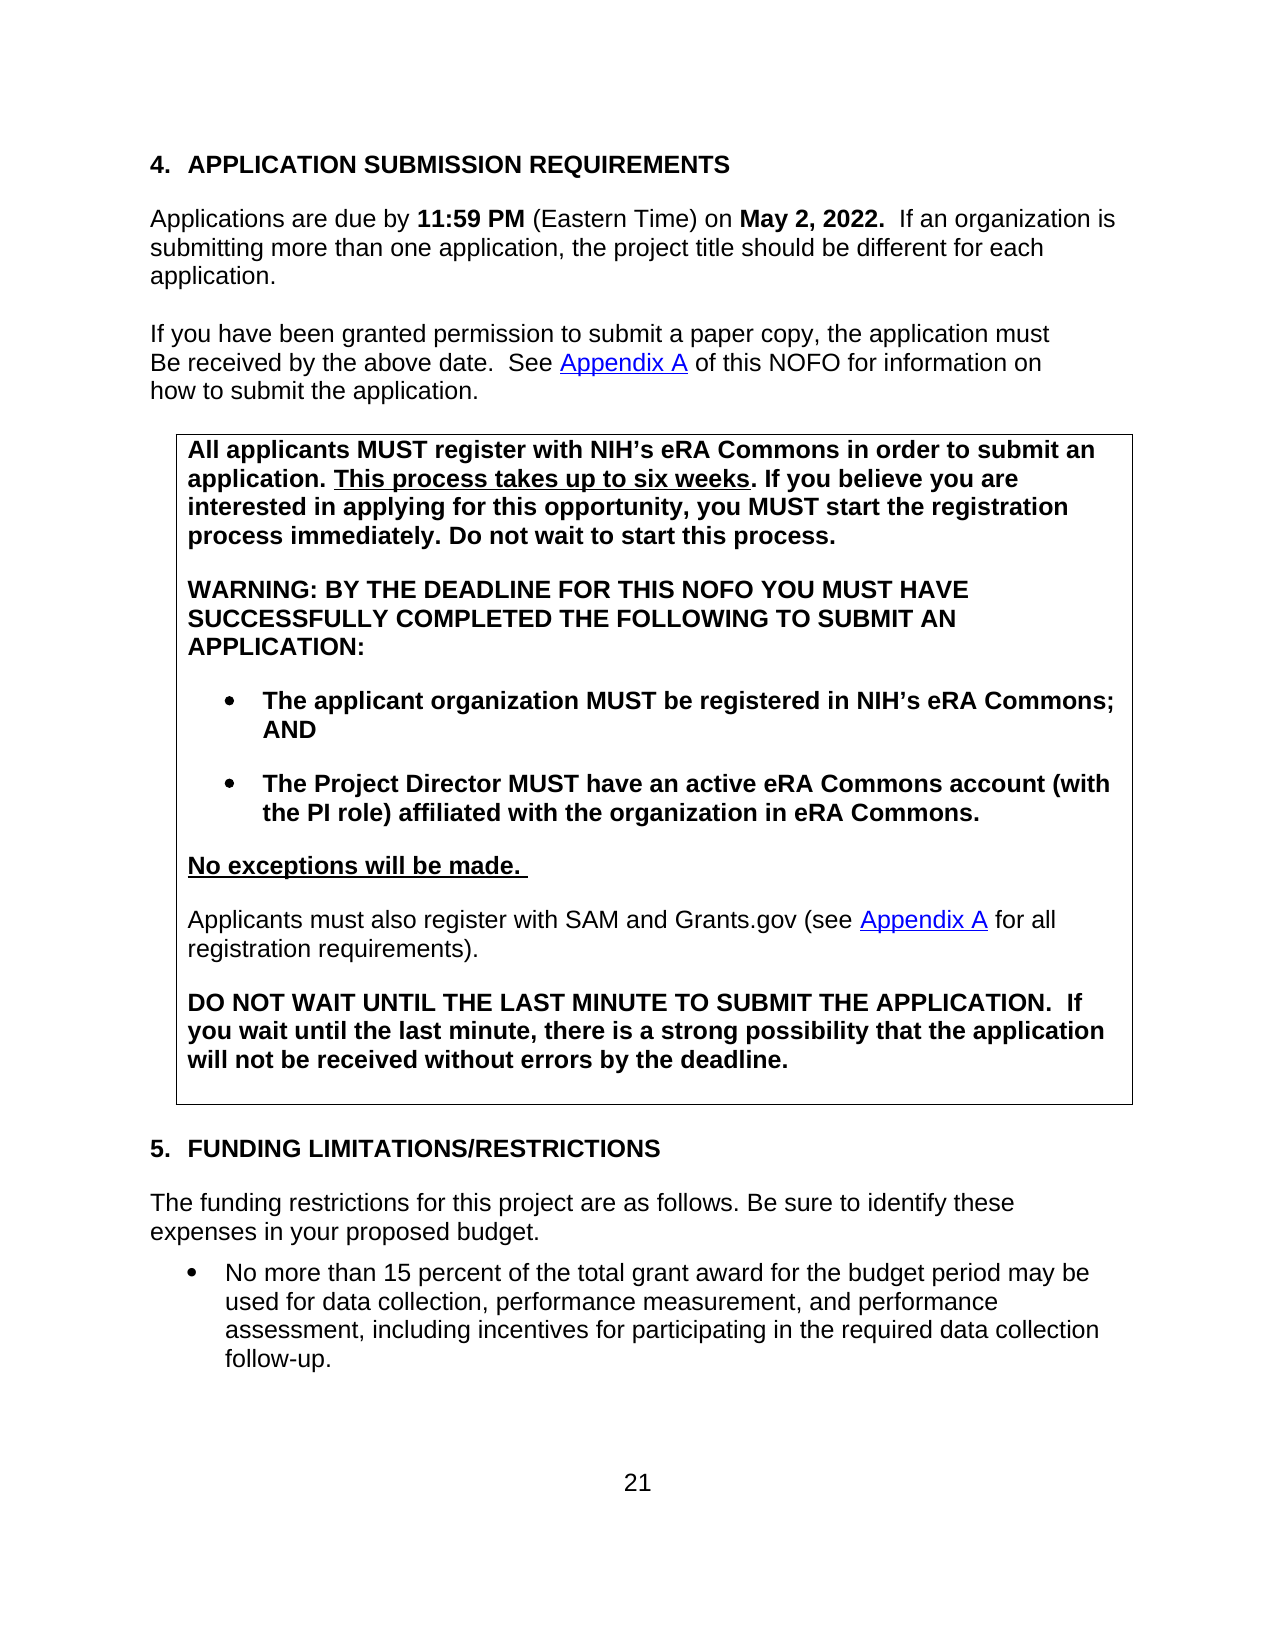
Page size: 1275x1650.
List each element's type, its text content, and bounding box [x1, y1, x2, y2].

table_header All applicants MUST register with NIH’s eRA Commons in order to submit an application. This process takes up to six weeks. If you believe you are interested in applying for this opportunity, you MUST start the registration process immediately. Do not wait to start this process. WARNING: BY THE DEADLINE FOR THIS NOFO YOU MUST HAVE SUCCESSFULLY COMPLETED THE FOLLOWING TO SUBMIT AN APPLICATION: The applicant organization MUST be registered in NIH’s eRA Commons; AND The Project Director MUST have an active eRA Commons account (with the PI role) affiliated with the organization in eRA Commons. No exceptions will be made. Applicants must also register with SAM and Grants.gov (see Appendix A for all registration requirements). DO NOT WAIT UNTIL THE LAST MINUTE TO SUBMIT THE APPLICATION. If you wait until the last minute, there is a strong possibility that the application will not be received without errors by the deadline. [177, 435, 1132, 1104]
text If you have been granted permission to submit a paper copy, the application must [150, 319, 1125, 347]
list FUNDING LIMITATIONS/RESTRICTIONS [150, 1134, 1125, 1163]
text The funding restrictions for this project are as follows. Be sure to identify these expenses in your proposed budget. [150, 1188, 1125, 1245]
text how to submit the application. [150, 376, 1125, 405]
text Applications are due by 11:59 PM (Eastern Time) on May 2, 2022. If an organization is submitting more than one application, the project title should be different for each application. [150, 204, 1125, 290]
text Be received by the above date. See Appendix A of this NOFO for information on [150, 347, 1125, 376]
list No more than 15 percent of the total grant award for the budget period may be used for data collection, performance measurement, and performance assessment, including incentives for participating in the required data collection follow-up. [187, 1258, 1125, 1373]
list APPLICATION SUBMISSION REQUIREMENTS [150, 150, 1125, 179]
